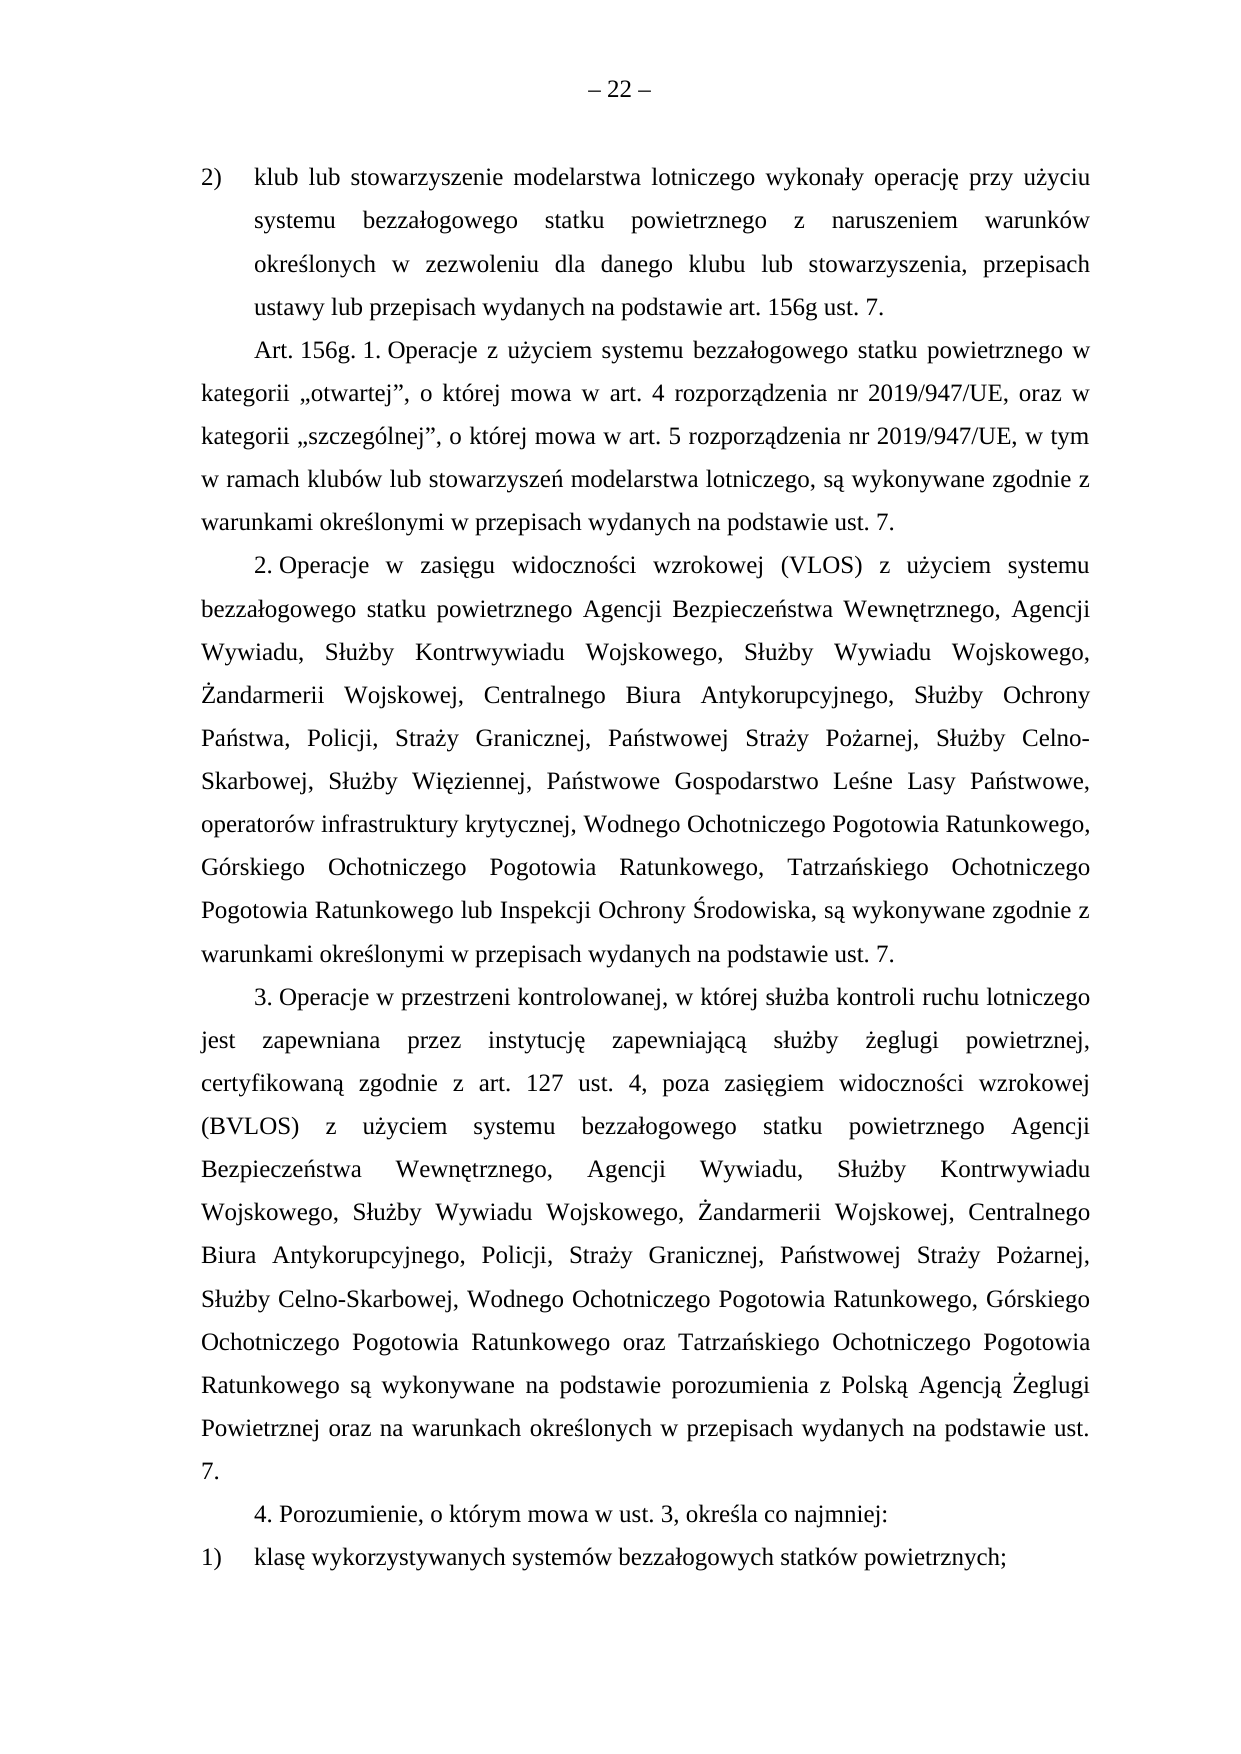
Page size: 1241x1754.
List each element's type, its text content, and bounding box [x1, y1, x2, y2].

text 1) klasę wykorzystywanych systemów bezzałogowych statków powietrznych; [201, 1542, 1091, 1571]
text 3. Operacje w przestrzeni kontrolowanej, w której służba kontroli ruchu lotniczego jest zapewniana przez instytucję zapewniającą służby żeglugi powietrznej, certyfikowaną zgodnie z art. 127 ust. 4, poza zasięgiem widoczności wzrokowej (BVLOS) z użyciem systemu bezzałogowego statku powietrznego Agencji Bezpieczeństwa Wewnętrznego, Agencji Wywiadu, Służby Kontrwywiadu Wojskowego, Służby Wywiadu Wojskowego, Żandarmerii Wojskowej, Centralnego Biura Antykorupcyjnego, Policji, Straży Granicznej, Państwowej Straży Pożarnej, Służby Celno-Skarbowej, Wodnego Ochotniczego Pogotowia Ratunkowego, Górskiego Ochotniczego Pogotowia Ratunkowego oraz Tatrzańskiego Ochotniczego Pogotowia Ratunkowego są wykonywane na podstawie porozumienia z Polską Agencją Żeglugi Powietrznej oraz na warunkach określonych w przepisach wydanych na podstawie ust. 7. [201, 982, 1091, 1485]
text 2) klub lub stowarzyszenie modelarstwa lotniczego wykonały operację przy użyciu systemu bezzałogowego statku powietrznego z naruszeniem warunków określonych w zezwoleniu dla danego klubu lub stowarzyszenia, przepisach ustawy lub przepisach wydanych na podstawie art. 156g ust. 7. [201, 162, 1091, 321]
text Art. 156g. 1. Operacje z użyciem systemu bezzałogowego statku powietrznego w kategorii „otwartej”, o której mowa w art. 4 rozporządzenia nr 2019/947/UE, oraz w kategorii „szczególnej”, o której mowa w art. 5 rozporządzenia nr 2019/947/UE, w tym w ramach klubów lub stowarzyszeń modelarstwa lotniczego, są wykonywane zgodnie z warunkami określonymi w przepisach wydanych na podstawie ust. 7. [201, 335, 1091, 536]
text 4. Porozumienie, o którym mowa w ust. 3, określa co najmniej: [201, 1499, 1091, 1528]
text 2. Operacje w zasięgu widoczności wzrokowej (VLOS) z użyciem systemu bezzałogowego statku powietrznego Agencji Bezpieczeństwa Wewnętrznego, Agencji Wywiadu, Służby Kontrwywiadu Wojskowego, Służby Wywiadu Wojskowego, Żandarmerii Wojskowej, Centralnego Biura Antykorupcyjnego, Służby Ochrony Państwa, Policji, Straży Granicznej, Państwowej Straży Pożarnej, Służby Celno-Skarbowej, Służby Więziennej, Państwowe Gospodarstwo Leśne Lasy Państwowe, operatorów infrastruktury krytycznej, Wodnego Ochotniczego Pogotowia Ratunkowego, Górskiego Ochotniczego Pogotowia Ratunkowego, Tatrzańskiego Ochotniczego Pogotowia Ratunkowego lub Inspekcji Ochrony Środowiska, są wykonywane zgodnie z warunkami określonymi w przepisach wydanych na podstawie ust. 7. [201, 551, 1091, 967]
